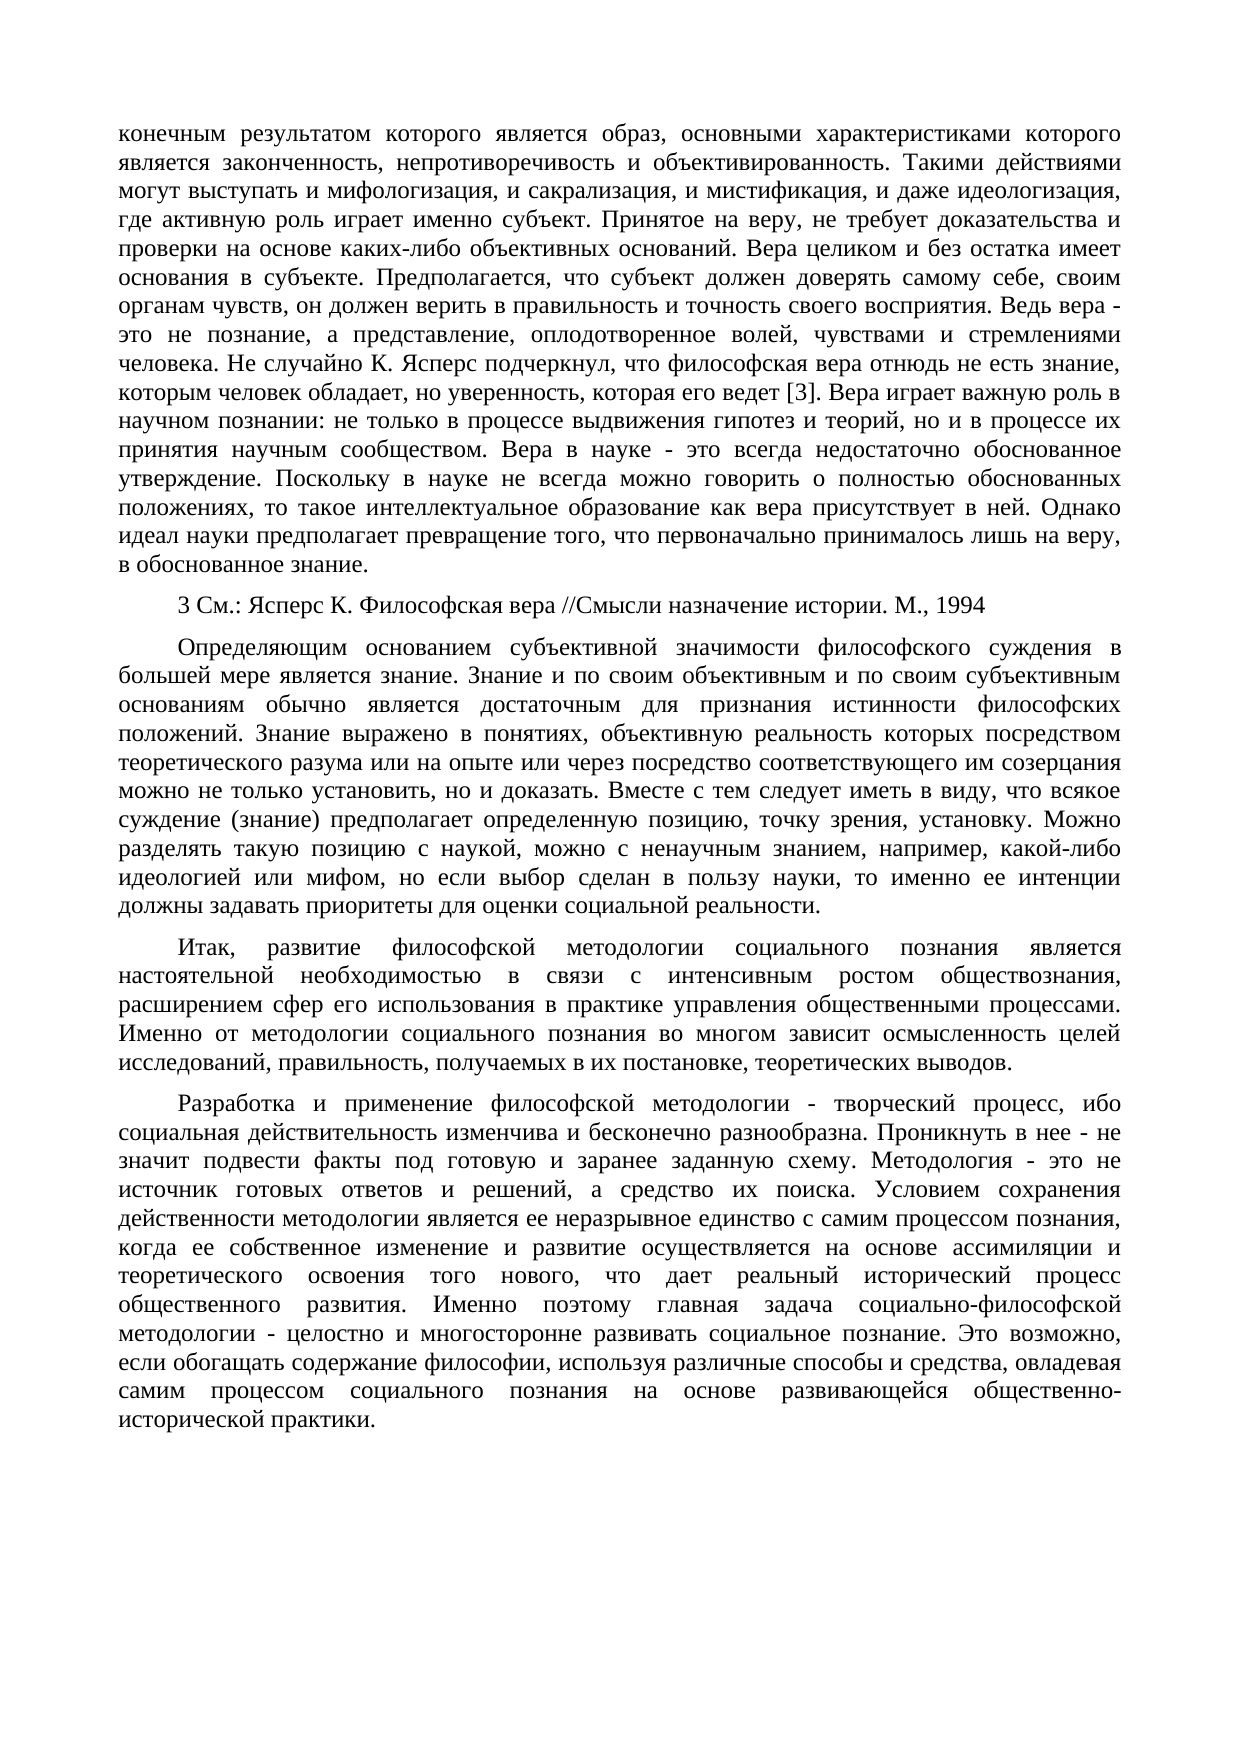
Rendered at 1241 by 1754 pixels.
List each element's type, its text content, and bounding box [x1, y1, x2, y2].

text Определяющим основанием субъективной значимости философского суждения в большей мере является знание. Знание и по своим объективным и по своим субъективным основаниям обычно является достаточным для признания истинности философских положений. Знание выражено в понятиях, объективную реальность которых посредством теоретического разума или на опыте или через посредство соответствующего им созерцания можно не только установить, но и доказать. Вместе с тем следует иметь в виду, что всякое суждение (знание) предполагает определенную позицию, точку зрения, установку. Можно разделять такую позицию с наукой, можно с ненаучным знанием, например, какой-либо идеологией или мифом, но если выбор сделан в пользу науки, то именно ее интенции должны задавать приоритеты для оценки социальной реальности. [118, 632, 1122, 919]
text Итак, развитие философской методологии социального познания является настоятельной необходимостью в связи с интенсивным ростом обществознания, расширением сфер его использования в практике управления общественными процессами. Именно от методологии социального познания во многом зависит осмысленность целей исследований, правильность, получаемых в их постановке, теоретических выводов. [118, 932, 1122, 1076]
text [118, 118, 1122, 578]
text 3 См.: Ясперс К. Философская вера //Смысли назначение истории. М., 1994 [118, 591, 1122, 619]
text Разработка и применение философской методологии - творческий процесс, ибо социальная действительность изменчива и бесконечно разнообразна. Проникнуть в нее - не значит подвести факты под готовую и заранее заданную схему. Методология - это не источник готовых ответов и решений, а средство их поиска. Условием сохранения действенности методологии является ее неразрывное единство с самим процессом познания, когда ее собственное изменение и развитие осуществляется на основе ассимиляции и теоретического освоения того нового, что дает реальный исторический процесс общественного развития. Именно поэтому главная задача социально-философской методологии - целостно и многосторонне развивать социальное познание. Это возможно, если обогащать содержание философии, используя различные способы и средства, овладевая самим процессом социального познания на основе развивающейся общественно-исторической практики. [118, 1088, 1122, 1433]
